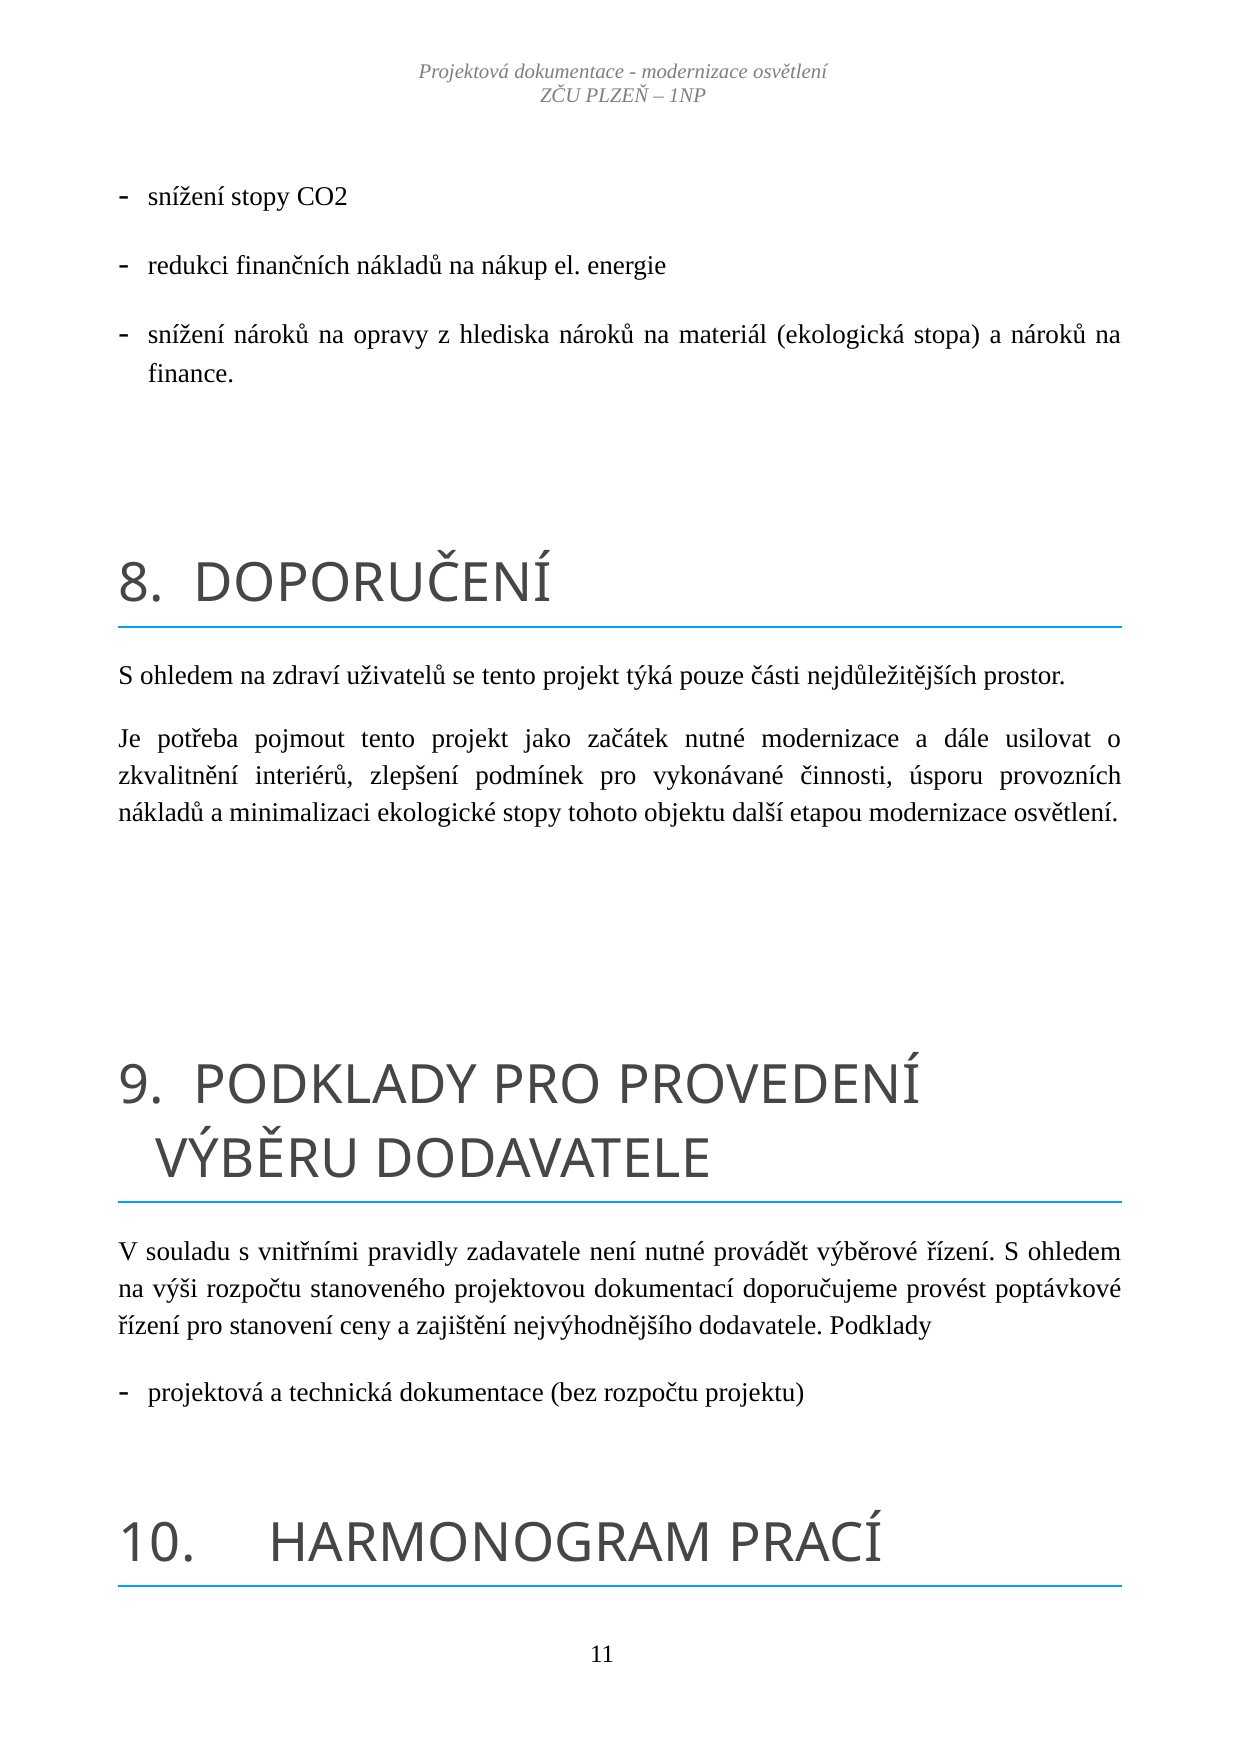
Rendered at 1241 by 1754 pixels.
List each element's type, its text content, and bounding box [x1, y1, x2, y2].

text Je potřeba pojmout tento projekt jako začátek nutné modernizace a dále usilovat o zkvalitnění interiérů, zlepšení podmínek pro vykonávané činnosti, úsporu provozních nákladů a minimalizaci ekologické stopy tohoto objektu další etapou modernizace osvětlení. [118, 722, 1122, 827]
subtitle PODKLADY PRO PROVEDENÍ VÝBĚRU DODAVATELE [118, 1045, 1122, 1201]
subtitle DOPORUČENÍ [118, 544, 1122, 626]
list snížení nároků na opravy z hlediska nároků na materiál (ekologická stopa) a nároků na finance. [118, 314, 1122, 388]
list redukci finančních nákladů na nákup el. energie [118, 244, 1122, 281]
text S ohledem na zdraví uživatelů se tento projekt týká pouze části nejdůležitějších prostor. [118, 659, 1122, 691]
text V souladu s vnitřními pravidly zadavatele není nutné provádět výběrové řízení. S ohledem na výši rozpočtu stanoveného projektovou dokumentací doporučujeme provést poptávkové řízení pro stanovení ceny a zajištění nejvýhodnějšího dodavatele. Podklady [118, 1234, 1122, 1340]
subtitle HARMONOGRAM PRACÍ [118, 1503, 1122, 1585]
list projektová a technická dokumentace (bez rozpočtu projektu) [118, 1371, 1122, 1408]
list snížení stopy CO2 [118, 175, 1122, 212]
